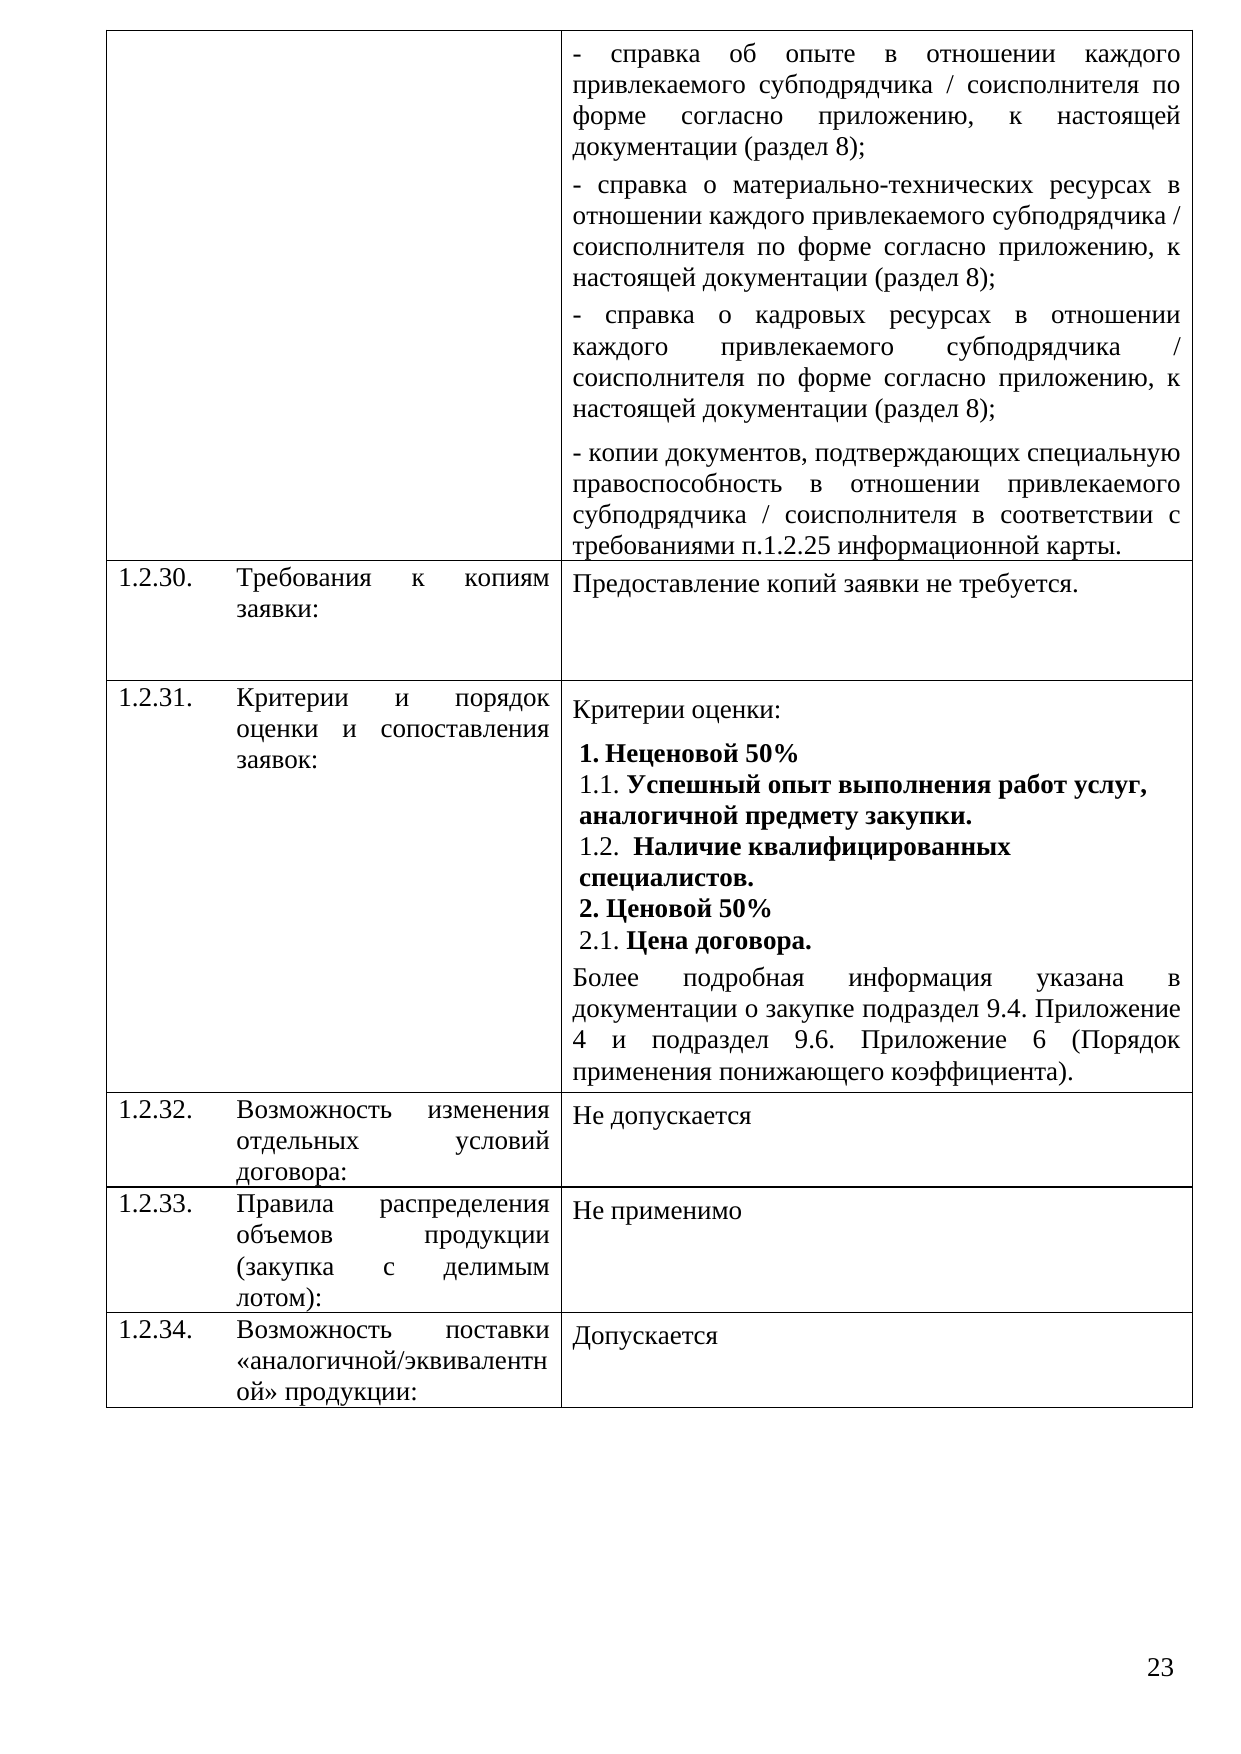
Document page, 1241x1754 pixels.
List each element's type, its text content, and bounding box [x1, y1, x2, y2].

table_cell Допускается [562, 1313, 1192, 1407]
table_cell Требования к копиям заявки: [107, 561, 561, 680]
table_cell Возможность изменения отдельных условий договора: [107, 1093, 561, 1186]
table_cell Правила распределения объемов продукции (закупка с делимым лотом): [107, 1188, 561, 1312]
table_cell Возможность поставки «аналогичной/эквивалентной» продукции: [107, 1313, 561, 1407]
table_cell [107, 31, 561, 560]
table_cell Не допускается [562, 1093, 1192, 1186]
table_cell Критерии и порядок оценки и сопоставления заявок: [107, 681, 561, 1092]
table_cell Не применимо [562, 1188, 1192, 1312]
table_cell Критерии оценки: 1. Неценовой 50% 1.1. Успешный опыт выполнения работ услуг, аналогичной предмету закупки. 1.2. Наличие квалифицированных специалистов. 2. Ценовой 50% 2.1. Цена договора. Более подробная информация указана в документации о закупке подраздел 9.4. Приложение 4 и подраздел 9.6. Приложение 6 (Порядок применения понижающего коэффициента). [562, 681, 1192, 1092]
table_cell Предоставление копий заявки не требуется. [562, 561, 1192, 680]
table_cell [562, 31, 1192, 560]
